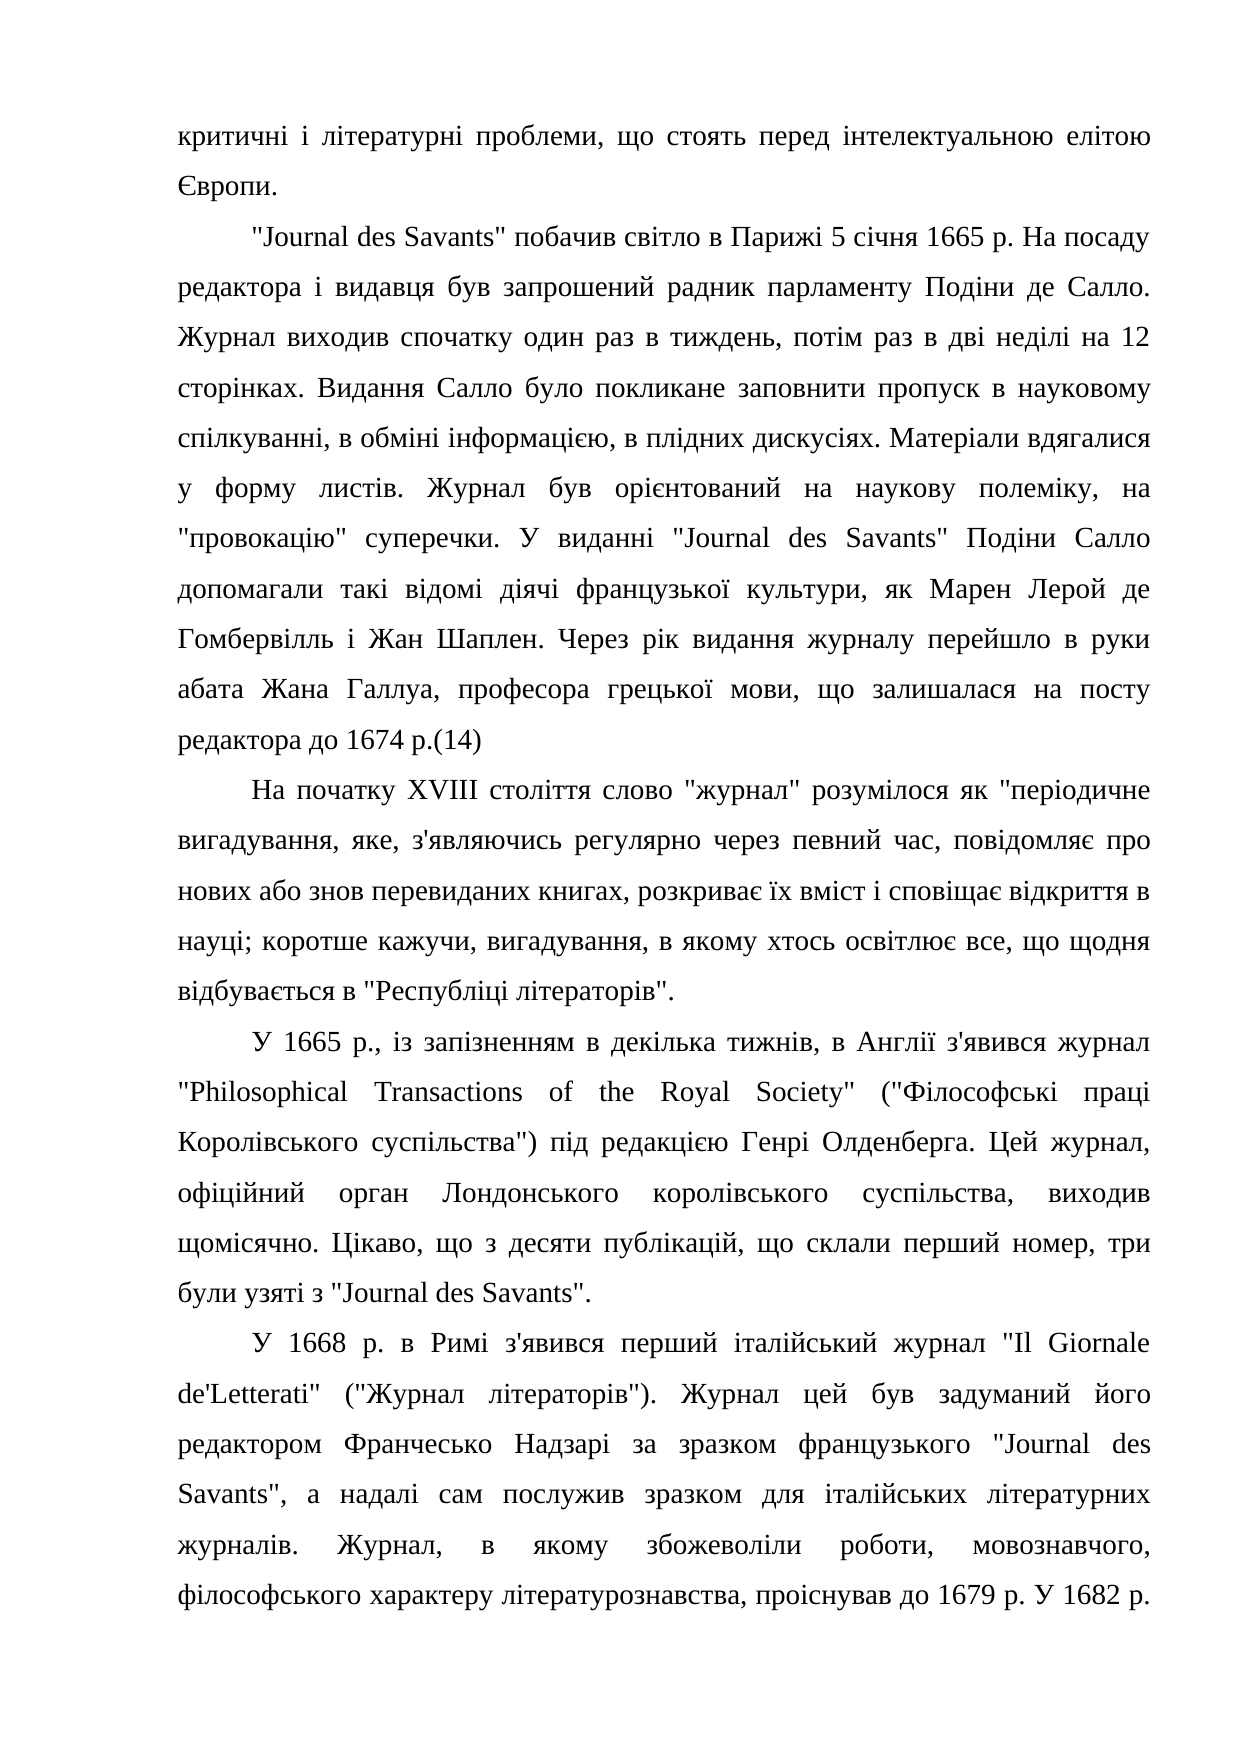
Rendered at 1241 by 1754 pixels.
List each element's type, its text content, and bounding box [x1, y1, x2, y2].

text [177, 118, 1152, 202]
text На початку XVIII століття слово "журнал" розумілося як "періодичне вигадування, яке, з'являючись регулярно через певний час, повідомляє про нових або знов перевиданих книгах, розкриває їх вміст і сповіщає відкриття в науці; коротше кажучи, вигадування, в якому хтось освітлює все, що щодня відбувається в "Республіці літераторів". [177, 772, 1152, 1007]
text "Journal des Savants" побачив світло в Парижі 5 січня 1665 р. На посаду редактора і видавця був запрошений радник парламенту Подіни де Салло. Журнал виходив спочатку один раз в тиждень, потім раз в дві неділі на 12 сторінках. Видання Салло було покликане заповнити пропуск в науковому спілкуванні, в обміні інформацією, в плідних дискусіях. Матеріали вдягалися у форму листів. Журнал був орієнтований на наукову полеміку, на "провокацію" суперечки. У виданні "Journal des Savants" Подіни Салло допомагали такі відомі діячі французької культури, як Марен Лерой де Гомбервілль і Жан Шаплен. Через рік видання журналу перейшло в руки абата Жана Галлуа, професора грецької мови, що залишалася на посту редактора до 1674 р.(14) [177, 219, 1152, 755]
text У 1665 р., із запізненням в декілька тижнів, в Англії з'явився журнал "Philosophical Transactions of the Royal Society" ("Філософські праці Королівського суспільства") під редакцією Генрі Олденберга. Цей журнал, офіційний орган Лондонського королівського суспільства, виходив щомісячно. Цікаво, що з десяти публікацій, що склали перший номер, три були узяті з "Journal des Savants". [177, 1024, 1152, 1309]
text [177, 1326, 1152, 1611]
